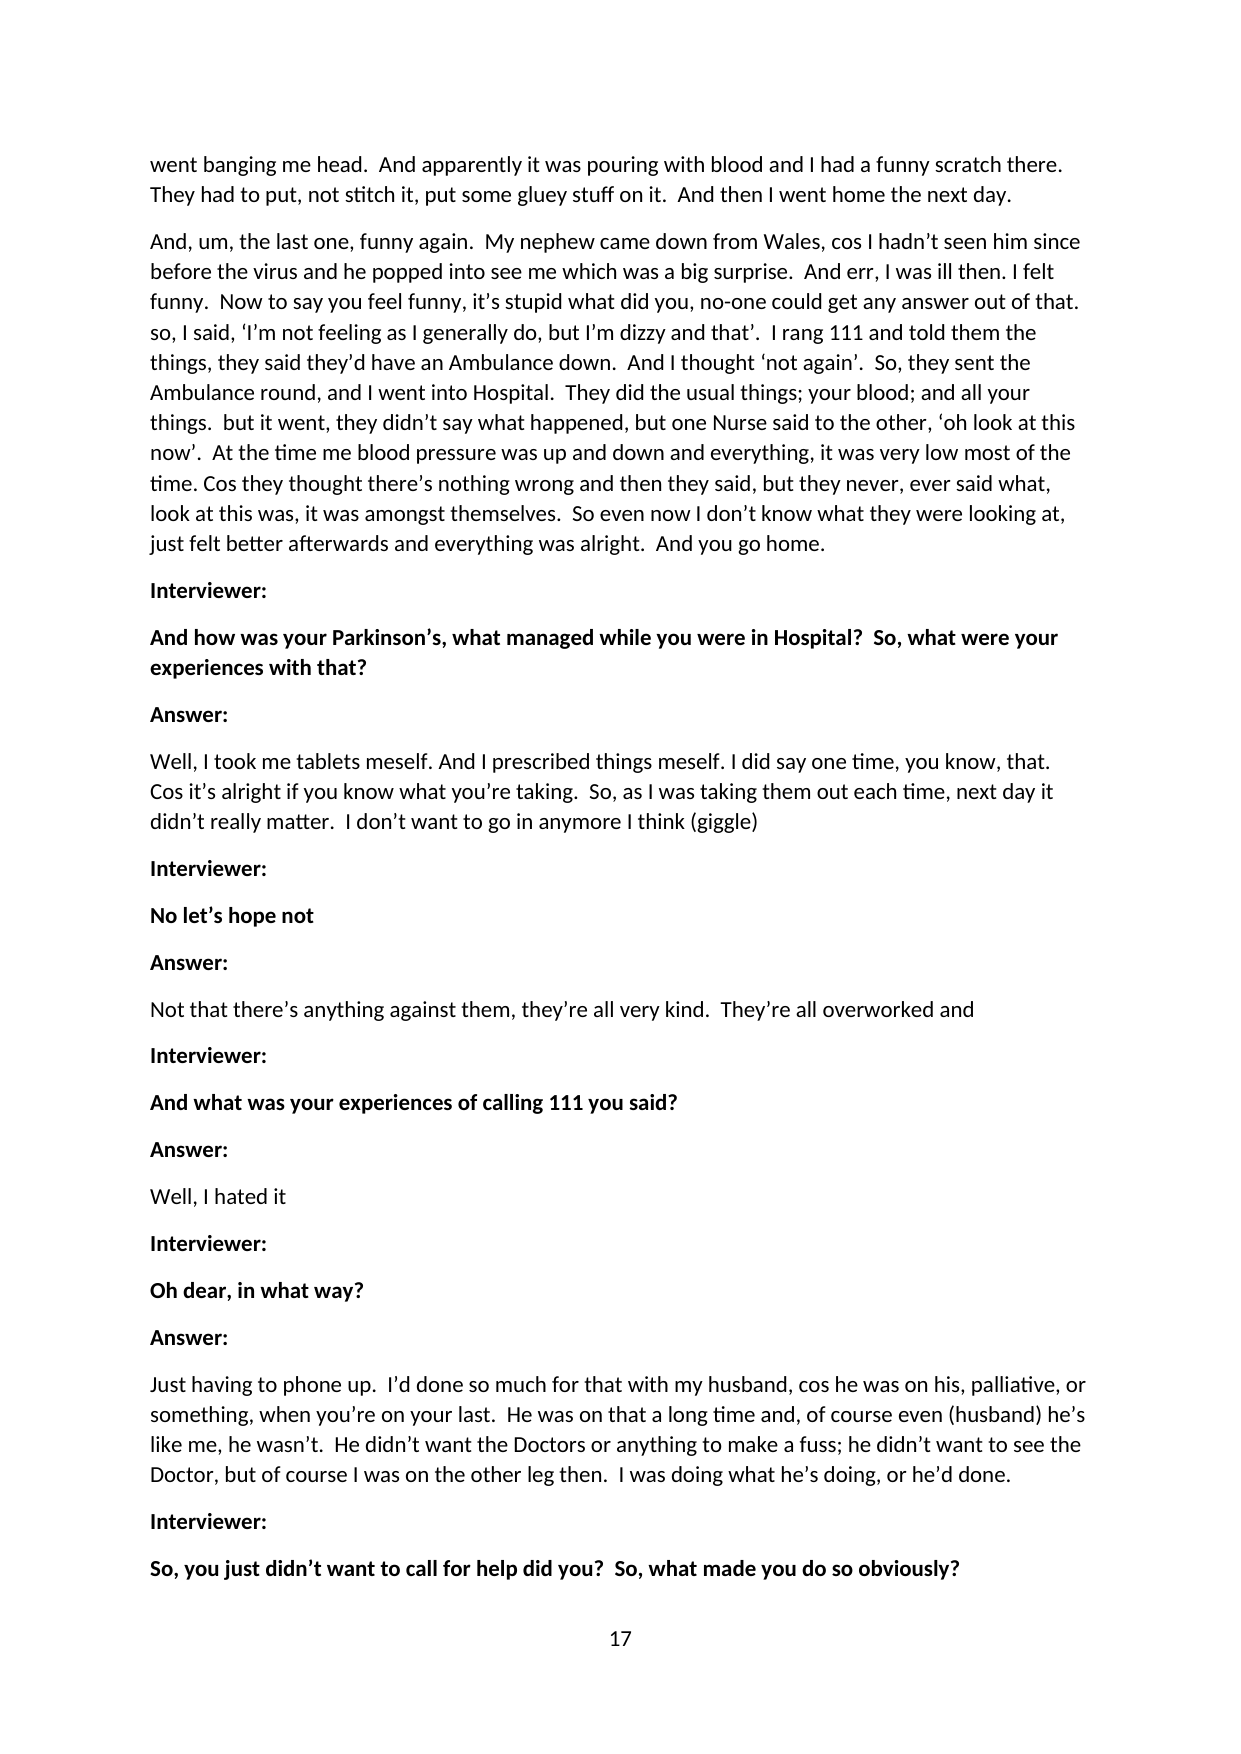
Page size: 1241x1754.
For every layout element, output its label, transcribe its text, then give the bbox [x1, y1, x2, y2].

text And what was your experiences of calling 111 you said? [150, 1088, 1090, 1117]
text Interviewer: [150, 1042, 1090, 1070]
text Interviewer: [150, 1229, 1090, 1257]
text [150, 150, 1090, 208]
text Interviewer: [150, 576, 1090, 604]
text Well, I hated it [150, 1182, 1090, 1210]
text Just having to phone up. I’d done so much for that with my husband, cos he was on his, palliative, or something, when you’re on your last. He was on that a long time and, of course even (husband) he’s like me, he wasn’t. He didn’t want the Doctors or anything to make a fuss; he didn’t want to see the Doctor, but of course I was on the other leg then. I was doing what he’s doing, or he’d done. [150, 1370, 1090, 1488]
text Interviewer: [150, 854, 1090, 882]
text Answer: [150, 1323, 1090, 1351]
text Well, I took me tablets meself. And I prescribed things meself. I did say one time, you know, that. Cos it’s alright if you know what you’re taking. So, as I was taking them out each time, next day it didn’t really matter. I don’t want to go in anymore I think (giggle) [150, 747, 1090, 835]
text And, um, the last one, funny again. My nephew came down from Wales, cos I hadn’t seen him since before the virus and he popped into see me which was a big surprise. And err, I was ill then. I felt funny. Now to say you feel funny, it’s stupid what did you, no-one could get any answer out of that. so, I said, ‘I’m not feeling as I generally do, but I’m dizzy and that’. I rang 111 and told them the things, they said they’d have an Ambulance down. And I thought ‘not again’. So, they sent the Ambulance round, and I went into Hospital. They did the usual things; your blood; and all your things. but it went, they didn’t say what happened, but one Nurse said to the other, ‘oh look at this now’. At the time me blood pressure was up and down and everything, it was very low most of the time. Cos they thought there’s nothing wrong and then they said, but they never, ever said what, look at this was, it was amongst themselves. So even now I don’t know what they were looking at, just felt better afterwards and everything was alright. And you go home. [150, 227, 1090, 557]
text Answer: [150, 1135, 1090, 1163]
text Answer: [150, 700, 1090, 728]
text Interviewer: [150, 1507, 1090, 1535]
text And how was your Parkinson’s, what managed while you were in Hospital? So, what were your experiences with that? [150, 623, 1090, 681]
text No let’s hope not [150, 901, 1090, 929]
text Oh dear, in what way? [150, 1276, 1090, 1304]
text So, you just didn’t want to call for help did you? So, what made you do so obviously? [150, 1554, 1090, 1582]
text Answer: [150, 948, 1090, 976]
text Not that there’s anything against them, they’re all very kind. They’re all overworked and [150, 995, 1090, 1023]
